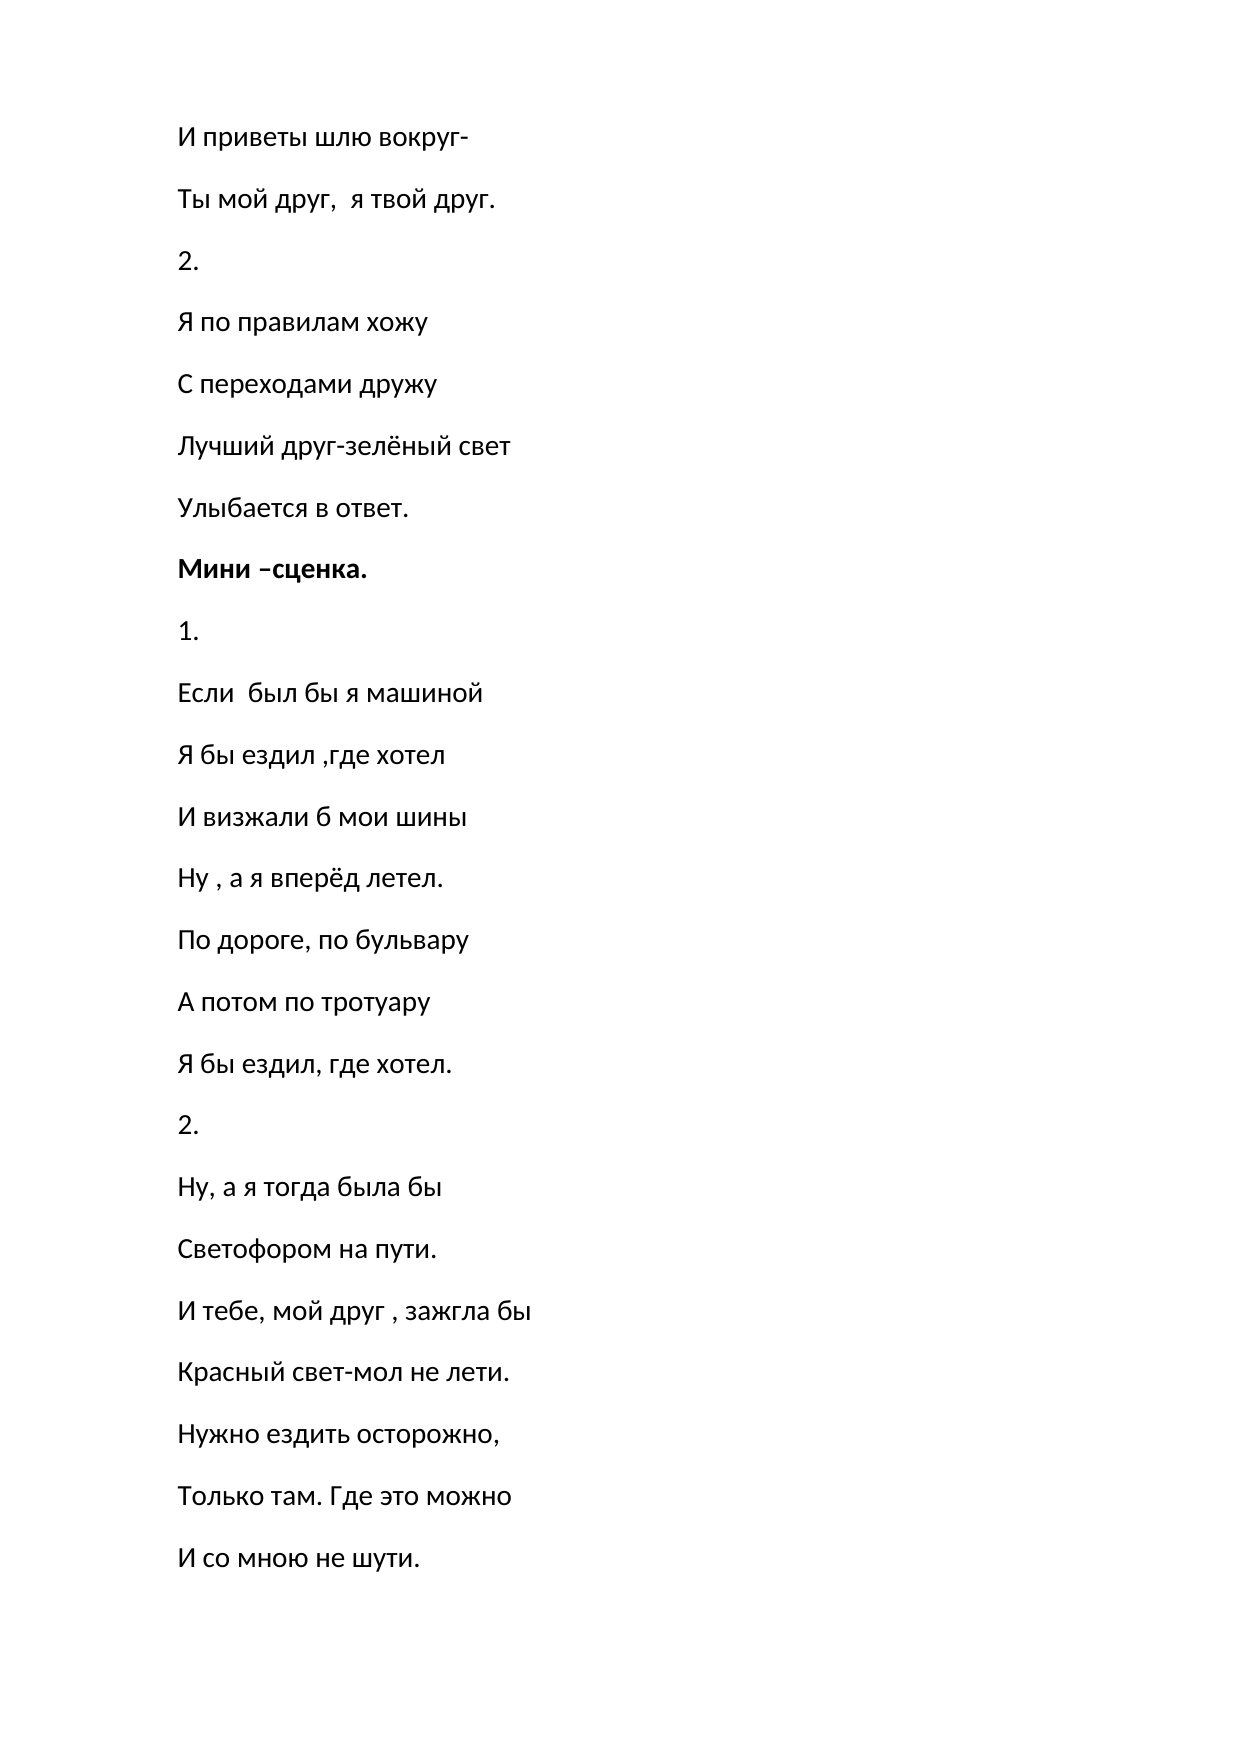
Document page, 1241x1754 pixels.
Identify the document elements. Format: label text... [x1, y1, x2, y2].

text Улыбается в ответ. [177, 489, 1152, 524]
text Ты мой друг, я твой друг. [177, 180, 1152, 216]
text Светофором на пути. [177, 1230, 1152, 1266]
text И визжали б мои шины [177, 798, 1152, 833]
text А потом по тротуару [177, 983, 1152, 1018]
text По дороге, по бульвару [177, 921, 1152, 957]
text Если был бы я машиной [177, 674, 1152, 710]
text Я по правилам хожу [177, 303, 1152, 339]
text Мини –сценка. [177, 551, 1152, 586]
text Ну , а я вперёд летел. [177, 859, 1152, 895]
text С переходами дружу [177, 365, 1152, 401]
text Ну, а я тогда была бы [177, 1168, 1152, 1204]
text Я бы ездил ,где хотел [177, 736, 1152, 771]
text И тебе, мой друг , зажгла бы [177, 1292, 1152, 1327]
text 1. [177, 612, 1152, 648]
text Я бы ездил, где хотел. [177, 1045, 1152, 1080]
text Лучший друг-зелёный свет [177, 427, 1152, 463]
text И со мною не шути. [177, 1539, 1152, 1574]
text Нужно ездить осторожно, [177, 1415, 1152, 1451]
text 2. [177, 242, 1152, 277]
text Красный свет-мол не лети. [177, 1353, 1152, 1389]
text Только там. Где это можно [177, 1477, 1152, 1513]
text 2. [177, 1106, 1152, 1142]
text И приветы шлю вокруг- [177, 118, 1152, 154]
